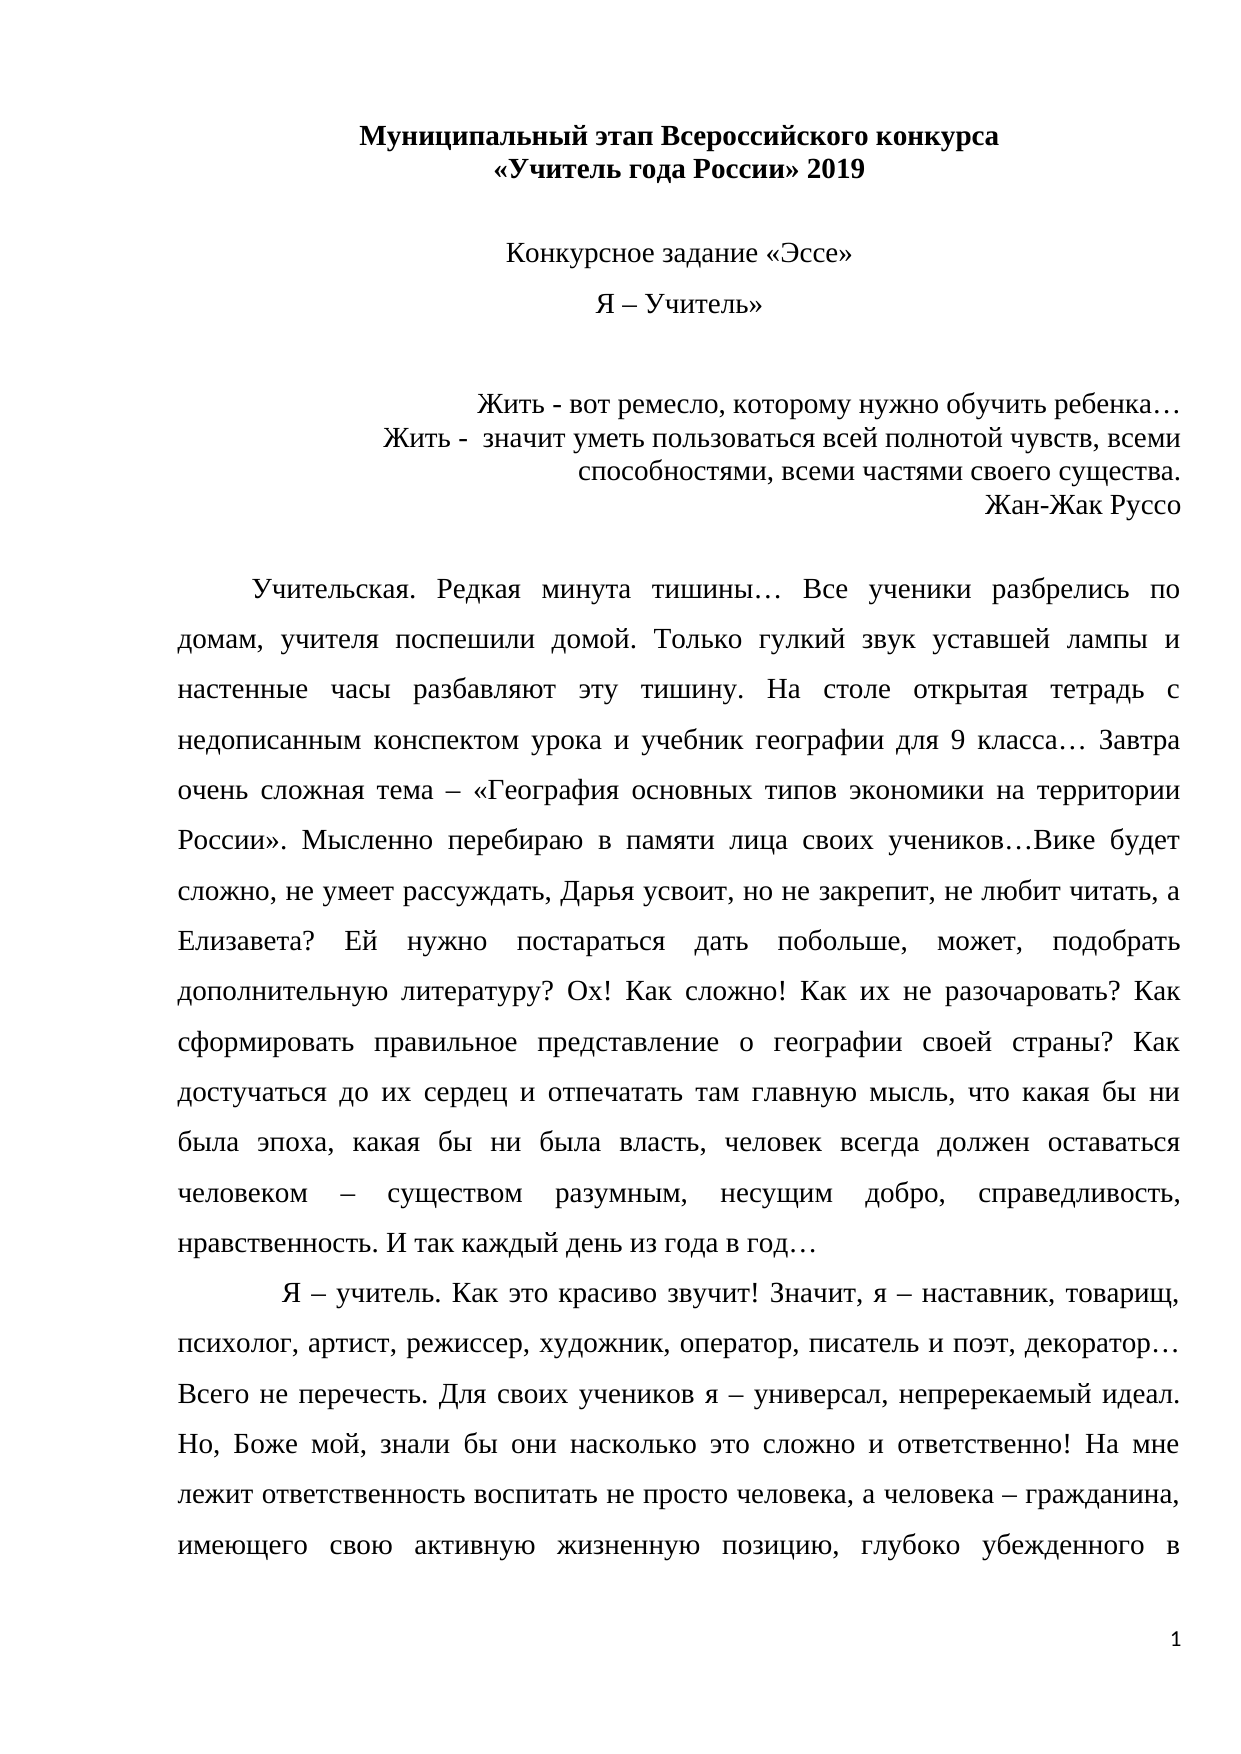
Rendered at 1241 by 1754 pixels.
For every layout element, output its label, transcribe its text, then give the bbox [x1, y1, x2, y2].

text Муниципальный этап Всероссийского конкурса [177, 118, 1181, 152]
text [177, 1275, 1181, 1560]
text Жан-Жак Руссо [177, 487, 1181, 521]
text Жить - вот ремесло, которому нужно обучить ребенка… [177, 386, 1181, 420]
text Конкурсное задание «Эссе» [177, 236, 1181, 269]
text Я – Учитель» [177, 286, 1181, 319]
text «Учитель года России» 2019 [177, 152, 1181, 185]
text Учительская. Редкая минута тишины… Все ученики разбрелись по домам, учителя поспешили домой. Только гулкий звук уставшей лампы и настенные часы разбавляют эту тишину. На столе открытая тетрадь с недописанным конспектом урока и учебник географии для 9 класса… Завтра очень сложная тема – «География основных типов экономики на территории России». Мысленно перебираю в памяти лица своих учеников…Вике будет сложно, не умеет рассуждать, Дарья усвоит, но не закрепит, не любит читать, а Елизавета? Ей нужно постараться дать побольше, может, подобрать дополнительную литературу? Ох! Как сложно! Как их не разочаровать? Как сформировать правильное представление о географии своей страны? Как достучаться до их сердец и отпечатать там главную мысль, что какая бы ни была эпоха, какая бы ни была власть, человек всегда должен оставаться человеком – существом разумным, несущим добро, справедливость, нравственность. И так каждый день из года в год… [177, 571, 1181, 1258]
text Жить - значит уметь пользоваться всей полнотой чувств, всеми способностями, всеми частями своего существа. [177, 420, 1181, 487]
